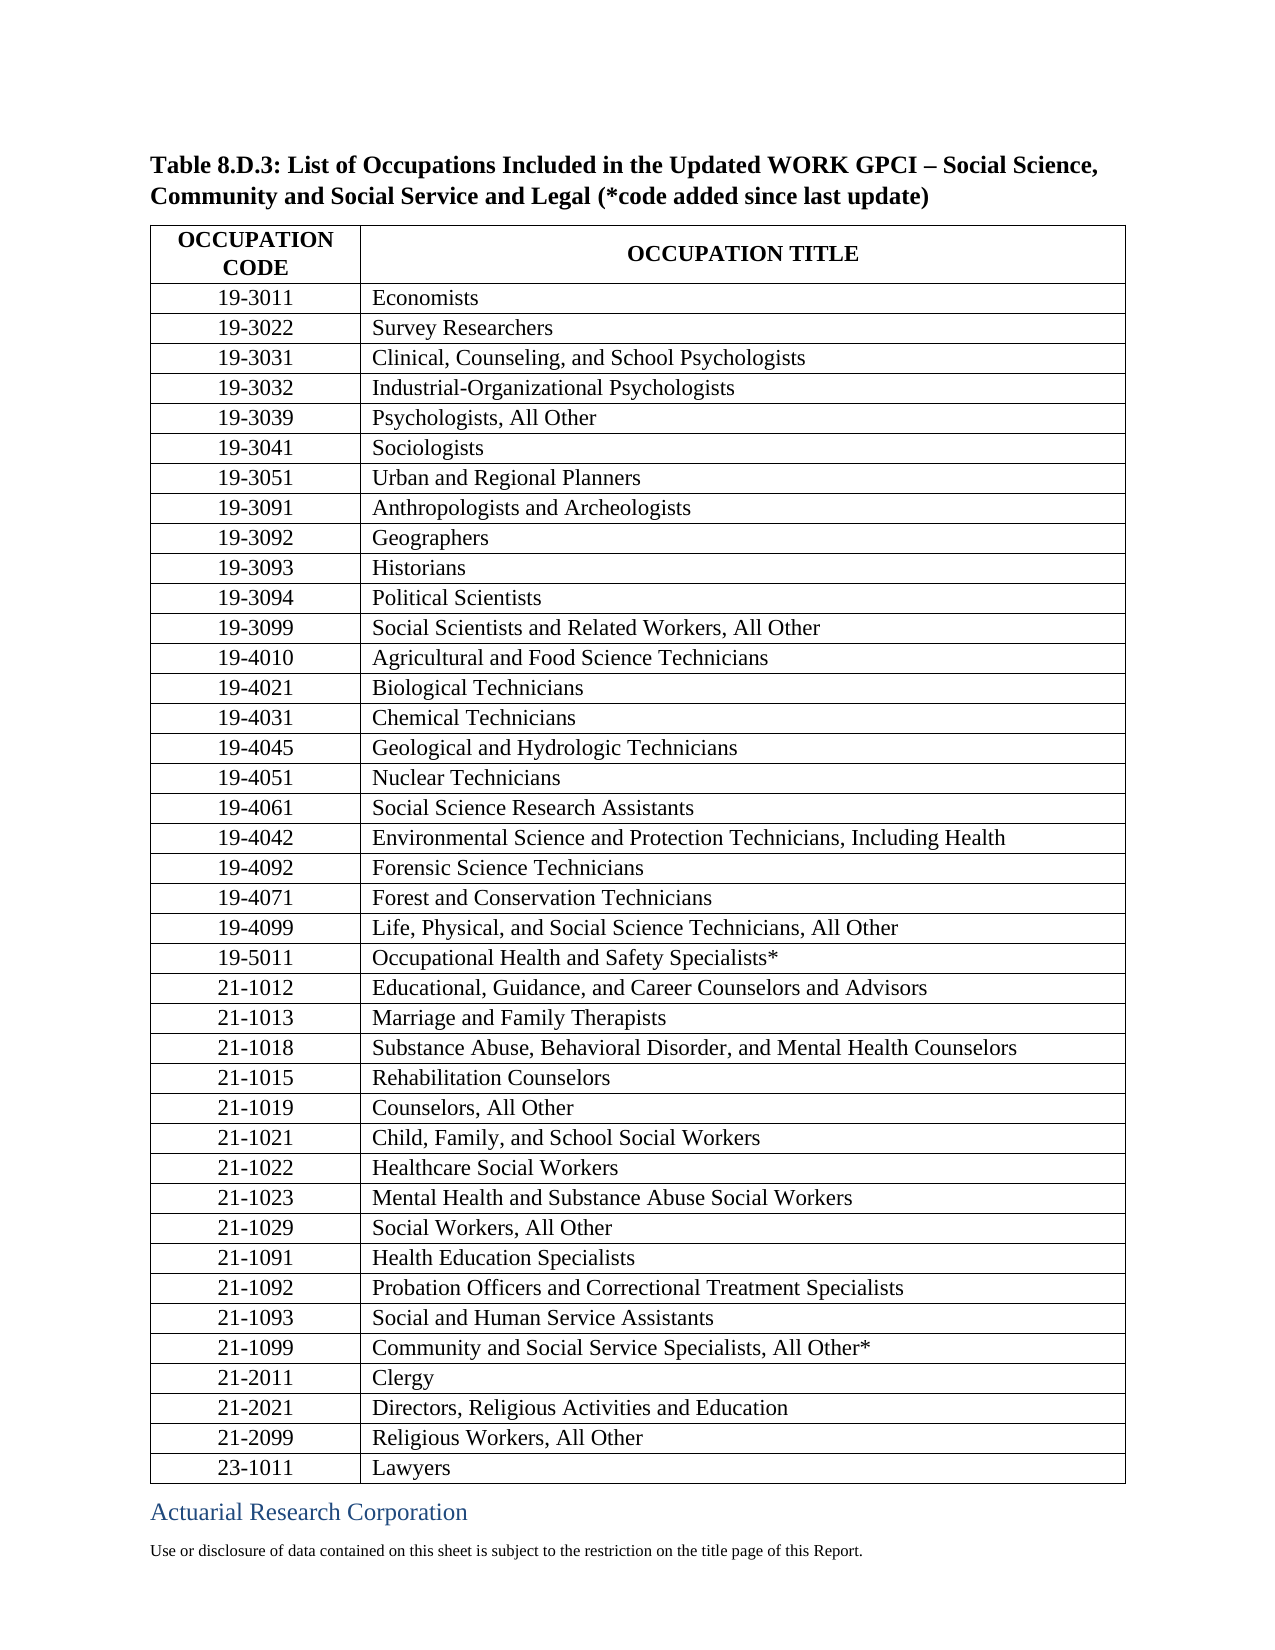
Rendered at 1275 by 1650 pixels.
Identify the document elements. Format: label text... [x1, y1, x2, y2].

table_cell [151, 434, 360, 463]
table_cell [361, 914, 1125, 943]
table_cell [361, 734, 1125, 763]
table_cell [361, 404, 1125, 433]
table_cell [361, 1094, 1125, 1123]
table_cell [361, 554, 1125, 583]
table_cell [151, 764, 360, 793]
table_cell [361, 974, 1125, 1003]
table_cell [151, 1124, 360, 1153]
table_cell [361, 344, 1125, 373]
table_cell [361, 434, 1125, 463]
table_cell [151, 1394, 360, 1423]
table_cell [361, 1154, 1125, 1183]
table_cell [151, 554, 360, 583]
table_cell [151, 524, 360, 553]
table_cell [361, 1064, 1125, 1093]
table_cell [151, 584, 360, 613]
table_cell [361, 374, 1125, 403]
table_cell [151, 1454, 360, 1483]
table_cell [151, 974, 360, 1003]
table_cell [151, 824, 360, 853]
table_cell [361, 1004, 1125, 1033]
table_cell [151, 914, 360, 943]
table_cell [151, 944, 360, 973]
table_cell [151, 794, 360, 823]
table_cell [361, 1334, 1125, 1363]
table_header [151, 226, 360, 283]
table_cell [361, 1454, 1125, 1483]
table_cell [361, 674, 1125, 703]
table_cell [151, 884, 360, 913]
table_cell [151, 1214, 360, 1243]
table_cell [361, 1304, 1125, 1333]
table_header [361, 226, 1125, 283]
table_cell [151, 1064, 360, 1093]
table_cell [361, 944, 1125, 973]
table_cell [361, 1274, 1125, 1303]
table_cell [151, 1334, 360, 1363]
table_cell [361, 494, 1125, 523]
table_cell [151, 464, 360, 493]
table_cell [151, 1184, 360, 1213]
text Table 8.D.3: List of Occupations Included in the Updated WORK GPCI – Social Science, Community and Social Service and Legal (*code added since last update) [150, 150, 1125, 210]
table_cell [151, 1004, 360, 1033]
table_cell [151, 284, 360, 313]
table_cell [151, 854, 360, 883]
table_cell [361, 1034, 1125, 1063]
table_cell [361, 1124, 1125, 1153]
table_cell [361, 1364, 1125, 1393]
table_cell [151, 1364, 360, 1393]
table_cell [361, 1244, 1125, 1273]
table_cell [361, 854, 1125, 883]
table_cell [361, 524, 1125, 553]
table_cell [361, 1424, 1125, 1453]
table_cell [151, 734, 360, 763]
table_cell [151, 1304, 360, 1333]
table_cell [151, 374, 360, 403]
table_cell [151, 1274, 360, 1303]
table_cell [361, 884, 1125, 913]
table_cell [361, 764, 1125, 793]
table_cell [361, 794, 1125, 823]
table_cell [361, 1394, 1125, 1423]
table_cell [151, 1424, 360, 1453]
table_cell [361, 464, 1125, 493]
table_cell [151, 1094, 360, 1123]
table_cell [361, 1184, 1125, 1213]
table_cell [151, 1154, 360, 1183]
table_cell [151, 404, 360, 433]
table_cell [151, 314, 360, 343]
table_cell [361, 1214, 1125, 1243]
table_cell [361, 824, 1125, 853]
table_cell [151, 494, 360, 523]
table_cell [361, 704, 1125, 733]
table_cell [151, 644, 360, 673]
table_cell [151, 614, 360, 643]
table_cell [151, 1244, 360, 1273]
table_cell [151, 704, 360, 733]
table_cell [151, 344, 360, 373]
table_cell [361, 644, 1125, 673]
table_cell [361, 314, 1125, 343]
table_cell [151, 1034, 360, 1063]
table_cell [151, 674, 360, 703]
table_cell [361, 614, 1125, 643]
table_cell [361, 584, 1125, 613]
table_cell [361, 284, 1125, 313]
